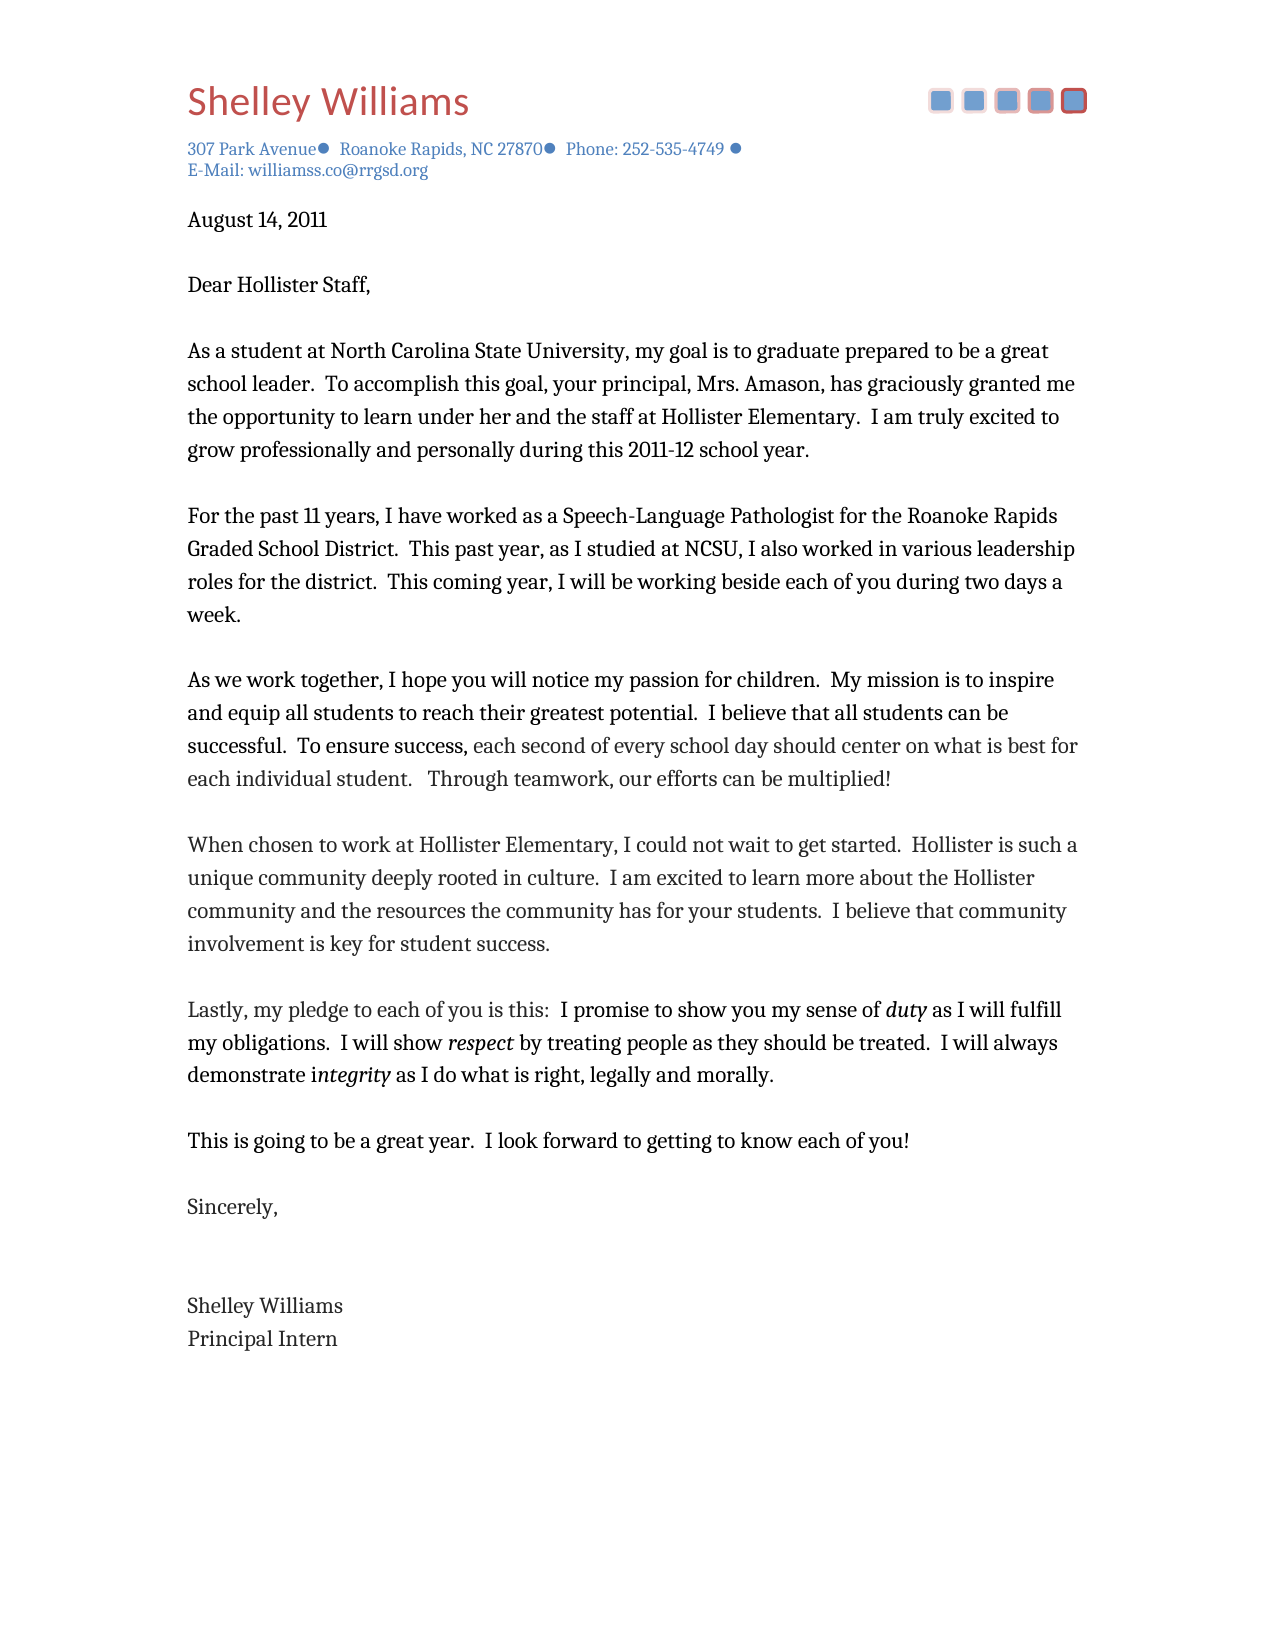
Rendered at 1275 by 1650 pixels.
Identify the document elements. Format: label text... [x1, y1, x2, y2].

text As a student at North Carolina State University, my goal is to graduate prepared to be a great school leader. To accomplish this goal, your principal, Mrs. Amason, has graciously granted me the opportunity to learn under her and the staff at Hollister Elementary. I am truly excited to grow professionally and personally during this 2011-12 school year. [187, 338, 1087, 463]
text When chosen to work at Hollister Elementary, I could not wait to get started. Hollister is such a unique community deeply rooted in culture. I am excited to learn more about the Hollister community and the resources the community has for your students. I believe that community involvement is key for student success. [187, 832, 1087, 957]
text Dear Hollister Staff, [187, 272, 1087, 299]
text Lastly, my pledge to each of you is this: I promise to show you my sense of duty as I will fulfill my obligations. I will show respect by treating people as they should be treated. I will always demonstrate integrity as I do what is right, legally and morally. [187, 996, 1087, 1089]
text For the past 11 years, I have worked as a Speech-Language Pathologist for the Roanoke Rapids Graded School District. This past year, as I studied at NCSU, I also worked in various leadership roles for the district. This coming year, I will be working beside each of you during two days a week. [187, 503, 1087, 628]
text August 14, 2011 [187, 206, 1087, 233]
text Principal Intern [187, 1326, 1087, 1352]
text As we work together, I hope you will notice my passion for children. My mission is to inspire and equip all students to reach their greatest potential. I believe that all students can be successful. To ensure success, each second of every school day should center on what is best for each individual student. Through teamwork, our efforts can be multiplied! [187, 667, 1087, 792]
text This is going to be a great year. I look forward to getting to know each of you! [187, 1128, 1087, 1154]
text Shelley Williams [187, 1293, 1087, 1319]
text Sincerely, [187, 1194, 1087, 1220]
